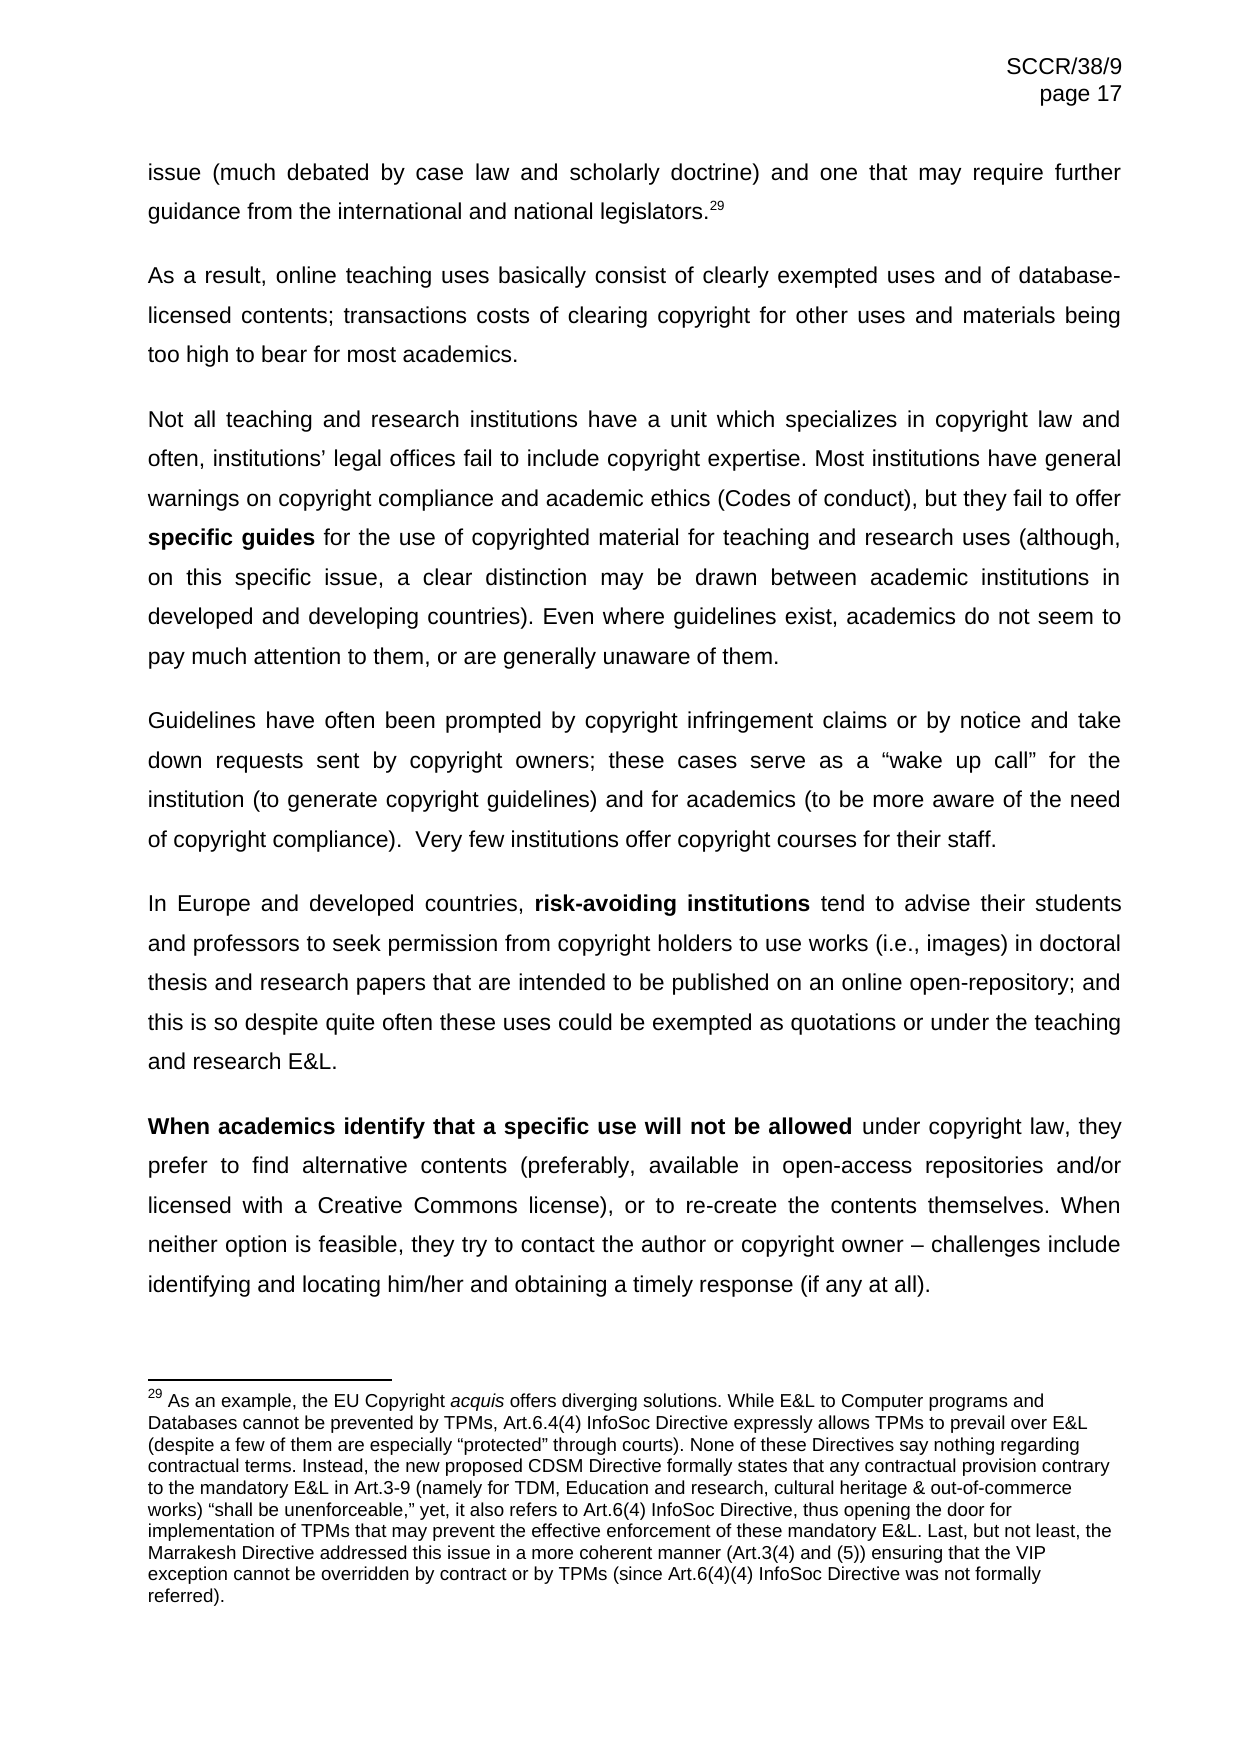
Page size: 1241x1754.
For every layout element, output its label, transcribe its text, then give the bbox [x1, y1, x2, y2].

text As a result, online teaching uses basically consist of clearly exempted uses and of database-licensed contents; transactions costs of clearing copyright for other uses and materials being too high to bear for most academics. [148, 262, 1122, 368]
text Guidelines have often been prompted by copyright infringement claims or by notice and take down requests sent by copyright owners; these cases serve as a “wake up call” for the institution (to generate copyright guidelines) and for academics (to be more aware of the need of copyright compliance). Very few institutions offer copyright courses for their staff. [148, 707, 1122, 852]
text When academics identify that a specific use will not be allowed under copyright law, they prefer to find alternative contents (preferably, available in open-access repositories and/or licensed with a Creative Commons license), or to re-create the contents themselves. When neither option is feasible, they try to contact the author or copyright owner – challenges include identifying and locating him/her and obtaining a timely response (if any at all). [148, 1113, 1122, 1297]
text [148, 158, 1122, 224]
text In Europe and developed countries, risk-avoiding institutions tend to advise their students and professors to seek permission from copyright holders to use works (i.e., images) in doctoral thesis and research papers that are intended to be published on an online open-repository; and this is so despite quite often these uses could be exempted as quotations or under the teaching and research E&L. [148, 890, 1122, 1074]
text Not all teaching and research institutions have a unit which specializes in copyright law and often, institutions’ legal offices fail to include copyright expertise. Most institutions have general warnings on copyright compliance and academic ethics (Codes of conduct), but they fail to offer specific guides for the use of copyrighted material for teaching and research uses (although, on this specific issue, a clear distinction may be drawn between academic institutions in developed and developing countries). Even where guidelines exist, academics do not seem to pay much attention to them, or are generally unaware of them. [148, 406, 1122, 669]
